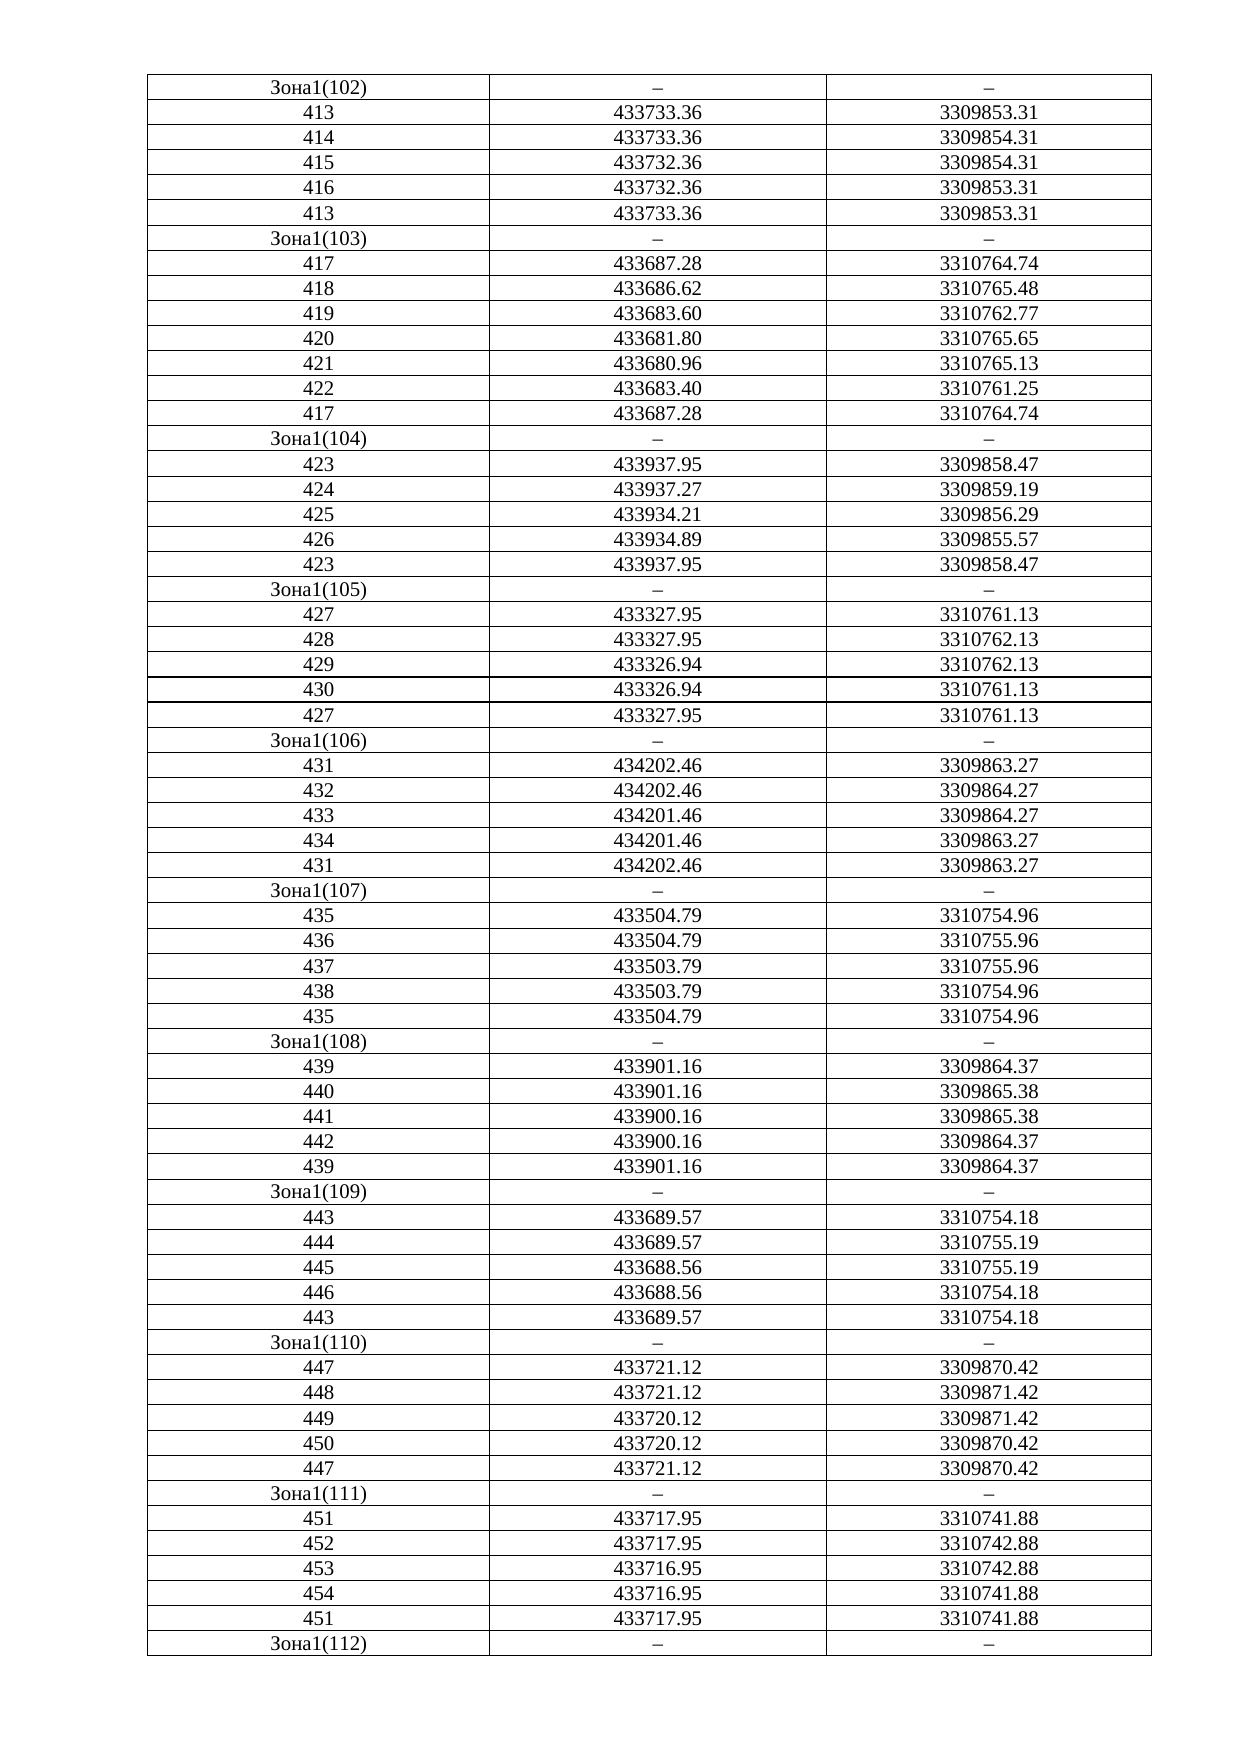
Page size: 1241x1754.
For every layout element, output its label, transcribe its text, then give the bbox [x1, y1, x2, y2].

table_cell 433733.36 [490, 200, 826, 224]
table_cell 433733.36 [490, 125, 826, 149]
table_cell 3309864.27 [827, 803, 1151, 827]
table_cell 437 [148, 954, 489, 978]
table_cell 3310741.88 [827, 1506, 1151, 1530]
table_cell – [490, 728, 826, 752]
table_cell 3309864.37 [827, 1054, 1151, 1078]
table_cell – [490, 1029, 826, 1053]
table_cell – [490, 1631, 826, 1655]
table_cell 423 [148, 552, 489, 576]
table_cell 416 [148, 175, 489, 199]
table_cell 3310761.13 [827, 602, 1151, 626]
table_cell 440 [148, 1079, 489, 1103]
table_cell 450 [148, 1431, 489, 1454]
table_cell 3310754.96 [827, 979, 1151, 1003]
table_cell 433934.89 [490, 527, 826, 551]
table_cell 447 [148, 1355, 489, 1379]
table_cell 433327.95 [490, 627, 826, 651]
table_cell 434 [148, 828, 489, 852]
table_cell 427 [148, 602, 489, 626]
table_cell 431 [148, 853, 489, 877]
table_cell – [490, 75, 826, 99]
table_cell 419 [148, 301, 489, 325]
table_cell 432 [148, 778, 489, 802]
table_cell 3310765.48 [827, 276, 1151, 300]
table_cell 433689.57 [490, 1230, 826, 1254]
table_cell 434202.46 [490, 753, 826, 777]
table_cell 433689.57 [490, 1305, 826, 1329]
table_cell 444 [148, 1230, 489, 1254]
table_cell 3310755.96 [827, 954, 1151, 978]
table_cell 433686.62 [490, 276, 826, 300]
table_cell 421 [148, 351, 489, 375]
table_cell 430 [148, 678, 489, 701]
table_cell 433937.95 [490, 451, 826, 476]
table_cell 423 [148, 451, 489, 476]
table_cell 431 [148, 753, 489, 777]
table_cell 454 [148, 1581, 489, 1605]
table_cell Зона1(102) [148, 75, 489, 99]
table_cell 3309853.31 [827, 175, 1151, 199]
table_cell 433503.79 [490, 954, 826, 978]
table_cell 415 [148, 150, 489, 174]
table_cell – [827, 1330, 1151, 1354]
table_cell 429 [148, 652, 489, 676]
table_cell 443 [148, 1305, 489, 1329]
table_cell 433717.95 [490, 1606, 826, 1630]
table_cell 447 [148, 1456, 489, 1480]
table_cell – [827, 577, 1151, 601]
table_cell 446 [148, 1280, 489, 1304]
table_cell 420 [148, 326, 489, 350]
table_cell 3309871.42 [827, 1405, 1151, 1429]
table_cell 3309858.47 [827, 552, 1151, 576]
table_cell – [827, 728, 1151, 752]
table_cell 3310765.13 [827, 351, 1151, 375]
table_cell 438 [148, 979, 489, 1003]
table_cell 3310761.13 [827, 703, 1151, 727]
table_cell 435 [148, 1004, 489, 1028]
table_cell 3310755.19 [827, 1230, 1151, 1254]
table_cell 417 [148, 251, 489, 275]
table_cell 436 [148, 929, 489, 952]
table_cell – [490, 426, 826, 450]
table_cell 448 [148, 1380, 489, 1404]
table_cell 428 [148, 627, 489, 651]
table_cell 3310764.74 [827, 401, 1151, 425]
table_cell 414 [148, 125, 489, 149]
table_cell 3310754.18 [827, 1205, 1151, 1229]
table_cell 3309863.27 [827, 753, 1151, 777]
table_cell 3309870.42 [827, 1355, 1151, 1379]
table_cell 3310754.96 [827, 903, 1151, 927]
table_cell 433326.94 [490, 678, 826, 701]
table_cell 434202.46 [490, 778, 826, 802]
table_cell 3309870.42 [827, 1456, 1151, 1480]
table_cell 417 [148, 401, 489, 425]
table_cell 3309864.27 [827, 778, 1151, 802]
table_cell Зона1(104) [148, 426, 489, 450]
table_cell 3309854.31 [827, 125, 1151, 149]
table_cell 3309856.29 [827, 502, 1151, 526]
table_cell 433937.95 [490, 552, 826, 576]
table_cell 433937.27 [490, 477, 826, 501]
table_cell – [490, 1330, 826, 1354]
table_cell 433327.95 [490, 602, 826, 626]
table_cell – [827, 1481, 1151, 1505]
table_cell 433326.94 [490, 652, 826, 676]
table_cell 413 [148, 200, 489, 224]
table_cell 433900.16 [490, 1129, 826, 1153]
table_cell 3310755.19 [827, 1255, 1151, 1279]
table_cell 434201.46 [490, 803, 826, 827]
table_cell – [490, 1180, 826, 1203]
table_cell Зона1(105) [148, 577, 489, 601]
table_cell 433901.16 [490, 1154, 826, 1178]
table_cell 3310761.25 [827, 376, 1151, 400]
table_cell – [490, 878, 826, 902]
table_cell Зона1(110) [148, 1330, 489, 1354]
table_cell 439 [148, 1154, 489, 1178]
table_cell 3309865.38 [827, 1104, 1151, 1128]
table_cell 3310754.18 [827, 1305, 1151, 1329]
table_cell 433732.36 [490, 150, 826, 174]
table_cell 3309871.42 [827, 1380, 1151, 1404]
table_cell 453 [148, 1556, 489, 1580]
table_cell 3310741.88 [827, 1581, 1151, 1605]
table_cell 3310754.18 [827, 1280, 1151, 1304]
table_cell 418 [148, 276, 489, 300]
table_cell – [827, 1029, 1151, 1053]
table_cell Зона1(103) [148, 226, 489, 249]
table_cell 3310761.13 [827, 678, 1151, 701]
table_cell 3309863.27 [827, 853, 1151, 877]
table_cell 433716.95 [490, 1556, 826, 1580]
table_cell 433680.96 [490, 351, 826, 375]
table_cell – [490, 226, 826, 249]
table_cell – [827, 426, 1151, 450]
table_cell 3310762.77 [827, 301, 1151, 325]
table_cell 3309865.38 [827, 1079, 1151, 1103]
table_cell 433721.12 [490, 1380, 826, 1404]
table_cell 433 [148, 803, 489, 827]
table_cell 3309855.57 [827, 527, 1151, 551]
table_cell 3310741.88 [827, 1606, 1151, 1630]
table_cell 3310755.96 [827, 929, 1151, 952]
table_cell 3310764.74 [827, 251, 1151, 275]
table_cell 422 [148, 376, 489, 400]
table_cell 433688.56 [490, 1255, 826, 1279]
table_cell 427 [148, 703, 489, 727]
table_cell 426 [148, 527, 489, 551]
table_cell 433688.56 [490, 1280, 826, 1304]
table_cell 433720.12 [490, 1431, 826, 1454]
table_cell 433504.79 [490, 929, 826, 952]
table_cell 433717.95 [490, 1506, 826, 1530]
table_cell – [490, 1481, 826, 1505]
table_cell 3310754.96 [827, 1004, 1151, 1028]
table_cell 433717.95 [490, 1531, 826, 1555]
table_cell Зона1(112) [148, 1631, 489, 1655]
table_cell – [827, 75, 1151, 99]
table_cell 451 [148, 1606, 489, 1630]
table_cell 441 [148, 1104, 489, 1128]
table_cell 3309858.47 [827, 451, 1151, 476]
table_cell 434202.46 [490, 853, 826, 877]
table_cell 3309863.27 [827, 828, 1151, 852]
table_cell Зона1(109) [148, 1180, 489, 1203]
table_cell 435 [148, 903, 489, 927]
table_cell 424 [148, 477, 489, 501]
table_cell 433733.36 [490, 100, 826, 124]
table_cell 433721.12 [490, 1456, 826, 1480]
table_cell 445 [148, 1255, 489, 1279]
table_cell 433683.60 [490, 301, 826, 325]
table_cell – [827, 1631, 1151, 1655]
table_cell 433901.16 [490, 1079, 826, 1103]
table_cell 433681.80 [490, 326, 826, 350]
table_cell 3310765.65 [827, 326, 1151, 350]
table_cell 433732.36 [490, 175, 826, 199]
table_cell Зона1(106) [148, 728, 489, 752]
table_cell 449 [148, 1405, 489, 1429]
table_cell 3309853.31 [827, 200, 1151, 224]
table_cell 3310742.88 [827, 1531, 1151, 1555]
table_cell 433689.57 [490, 1205, 826, 1229]
table_cell 434201.46 [490, 828, 826, 852]
table_cell 433327.95 [490, 703, 826, 727]
table_cell 3309854.31 [827, 150, 1151, 174]
table_cell 425 [148, 502, 489, 526]
table_cell 3310762.13 [827, 627, 1151, 651]
table_cell 433504.79 [490, 1004, 826, 1028]
table_cell 3310762.13 [827, 652, 1151, 676]
table_cell 433687.28 [490, 401, 826, 425]
table_cell – [827, 878, 1151, 902]
table_cell 3309870.42 [827, 1431, 1151, 1454]
table_cell 433720.12 [490, 1405, 826, 1429]
table_cell 433503.79 [490, 979, 826, 1003]
table_cell 433721.12 [490, 1355, 826, 1379]
table_cell Зона1(111) [148, 1481, 489, 1505]
table_cell 433934.21 [490, 502, 826, 526]
table_cell 3309853.31 [827, 100, 1151, 124]
table_cell 433504.79 [490, 903, 826, 927]
table_cell – [827, 1180, 1151, 1203]
table_cell 433683.40 [490, 376, 826, 400]
table_cell 433901.16 [490, 1054, 826, 1078]
table_cell – [490, 577, 826, 601]
table_cell 443 [148, 1205, 489, 1229]
table_cell 433687.28 [490, 251, 826, 275]
table_cell – [827, 226, 1151, 249]
table_cell 439 [148, 1054, 489, 1078]
table_cell 3309864.37 [827, 1154, 1151, 1178]
table_cell 3309864.37 [827, 1129, 1151, 1153]
table_cell 433900.16 [490, 1104, 826, 1128]
table_cell 442 [148, 1129, 489, 1153]
table_cell Зона1(108) [148, 1029, 489, 1053]
table_cell 3310742.88 [827, 1556, 1151, 1580]
table_cell 451 [148, 1506, 489, 1530]
table_cell 413 [148, 100, 489, 124]
table_cell 433716.95 [490, 1581, 826, 1605]
table_cell Зона1(107) [148, 878, 489, 902]
table_cell 452 [148, 1531, 489, 1555]
table_cell 3309859.19 [827, 477, 1151, 501]
